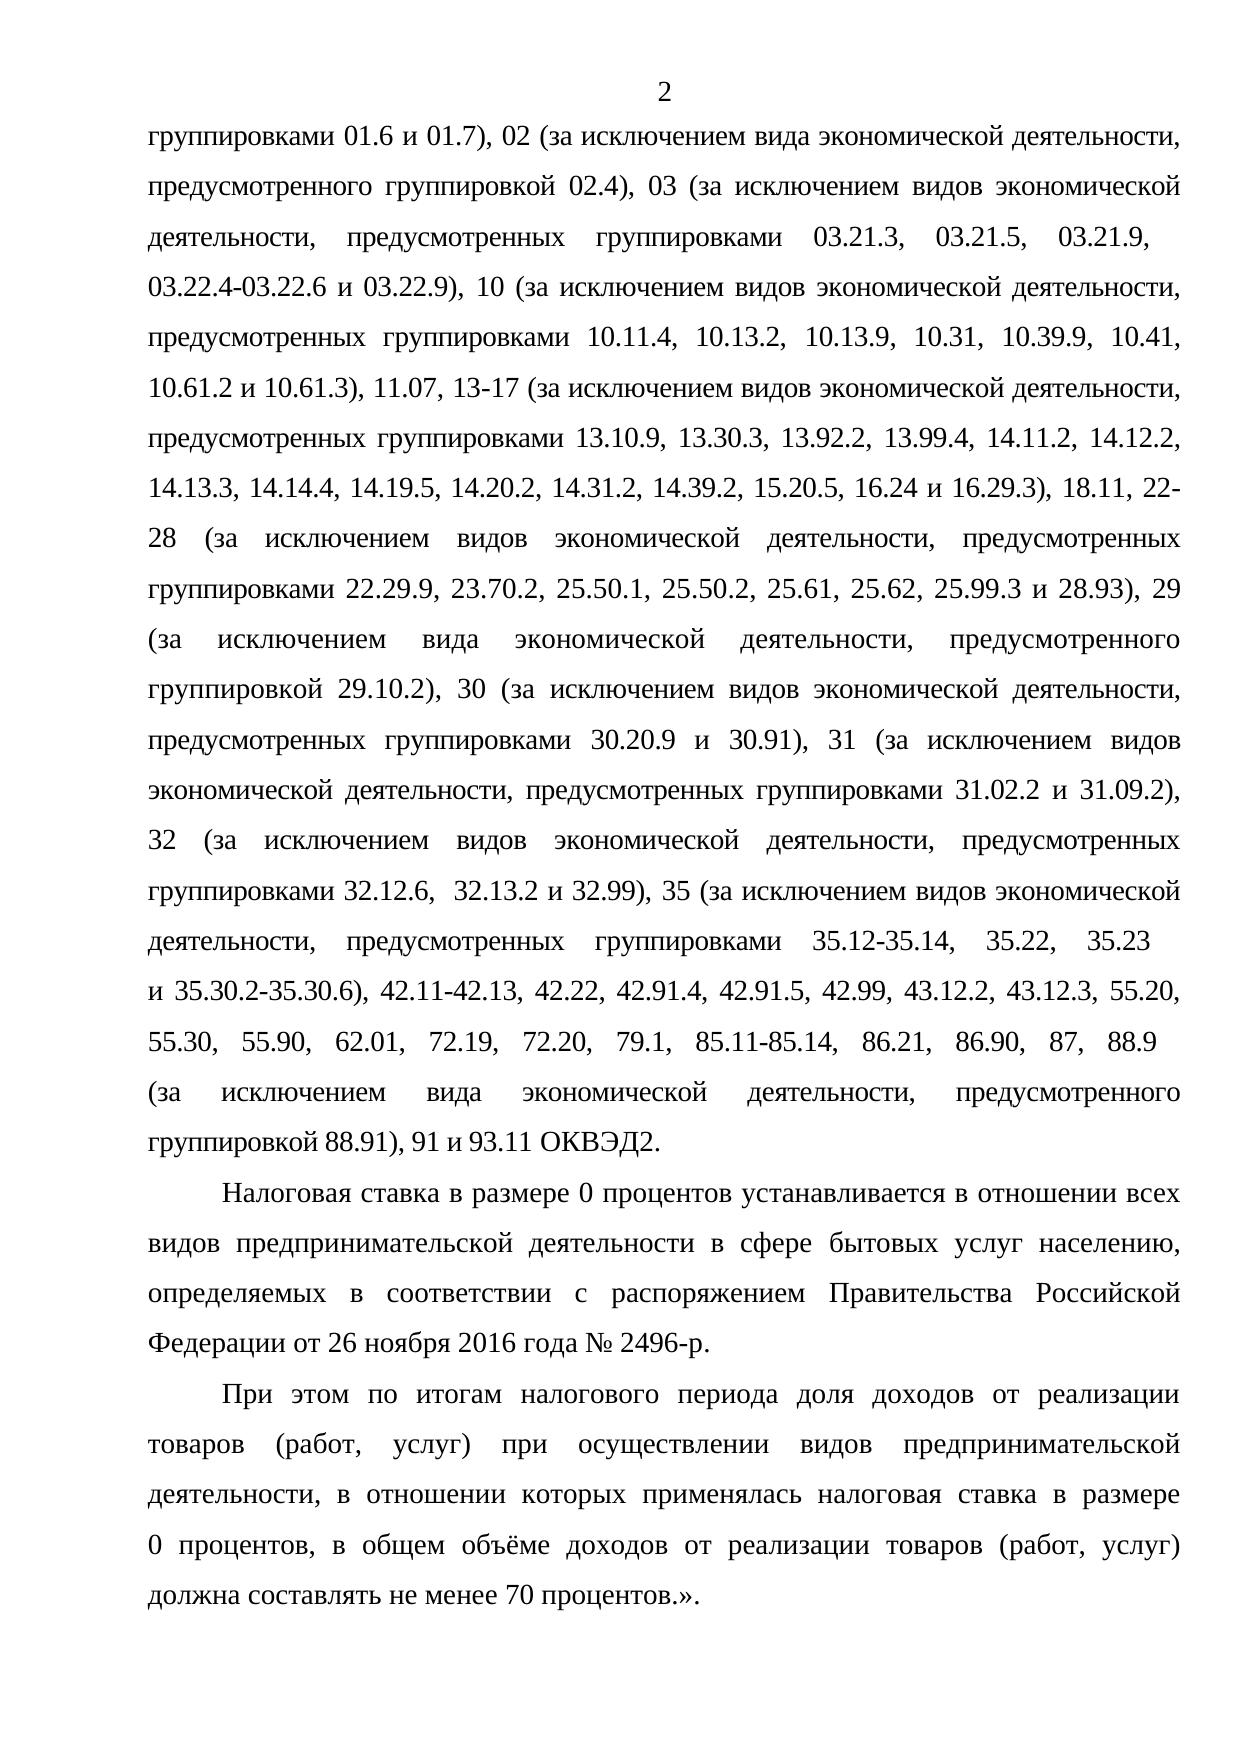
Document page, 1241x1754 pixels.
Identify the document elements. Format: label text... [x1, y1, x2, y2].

text При этом по итогам налогового периода доля доходов от реализации товаров (работ, услуг) при осуществлении видов предпринимательской деятельности, в отношении которых применялась налоговая ставка в размере 0 процентов, в общем объёме доходов от реализации товаров (работ, услуг) должна составлять не менее 70 процентов.». [148, 1376, 1181, 1611]
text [148, 118, 1181, 1158]
text Налоговая ставка в размере 0 процентов устанавливается в отношении всех видов предпринимательской деятельности в сфере бытовых услуг населению, определяемых в соответствии с распоряжением Правительства Российской Федерации от 26 ноября 2016 года № 2496-р. [148, 1175, 1181, 1359]
